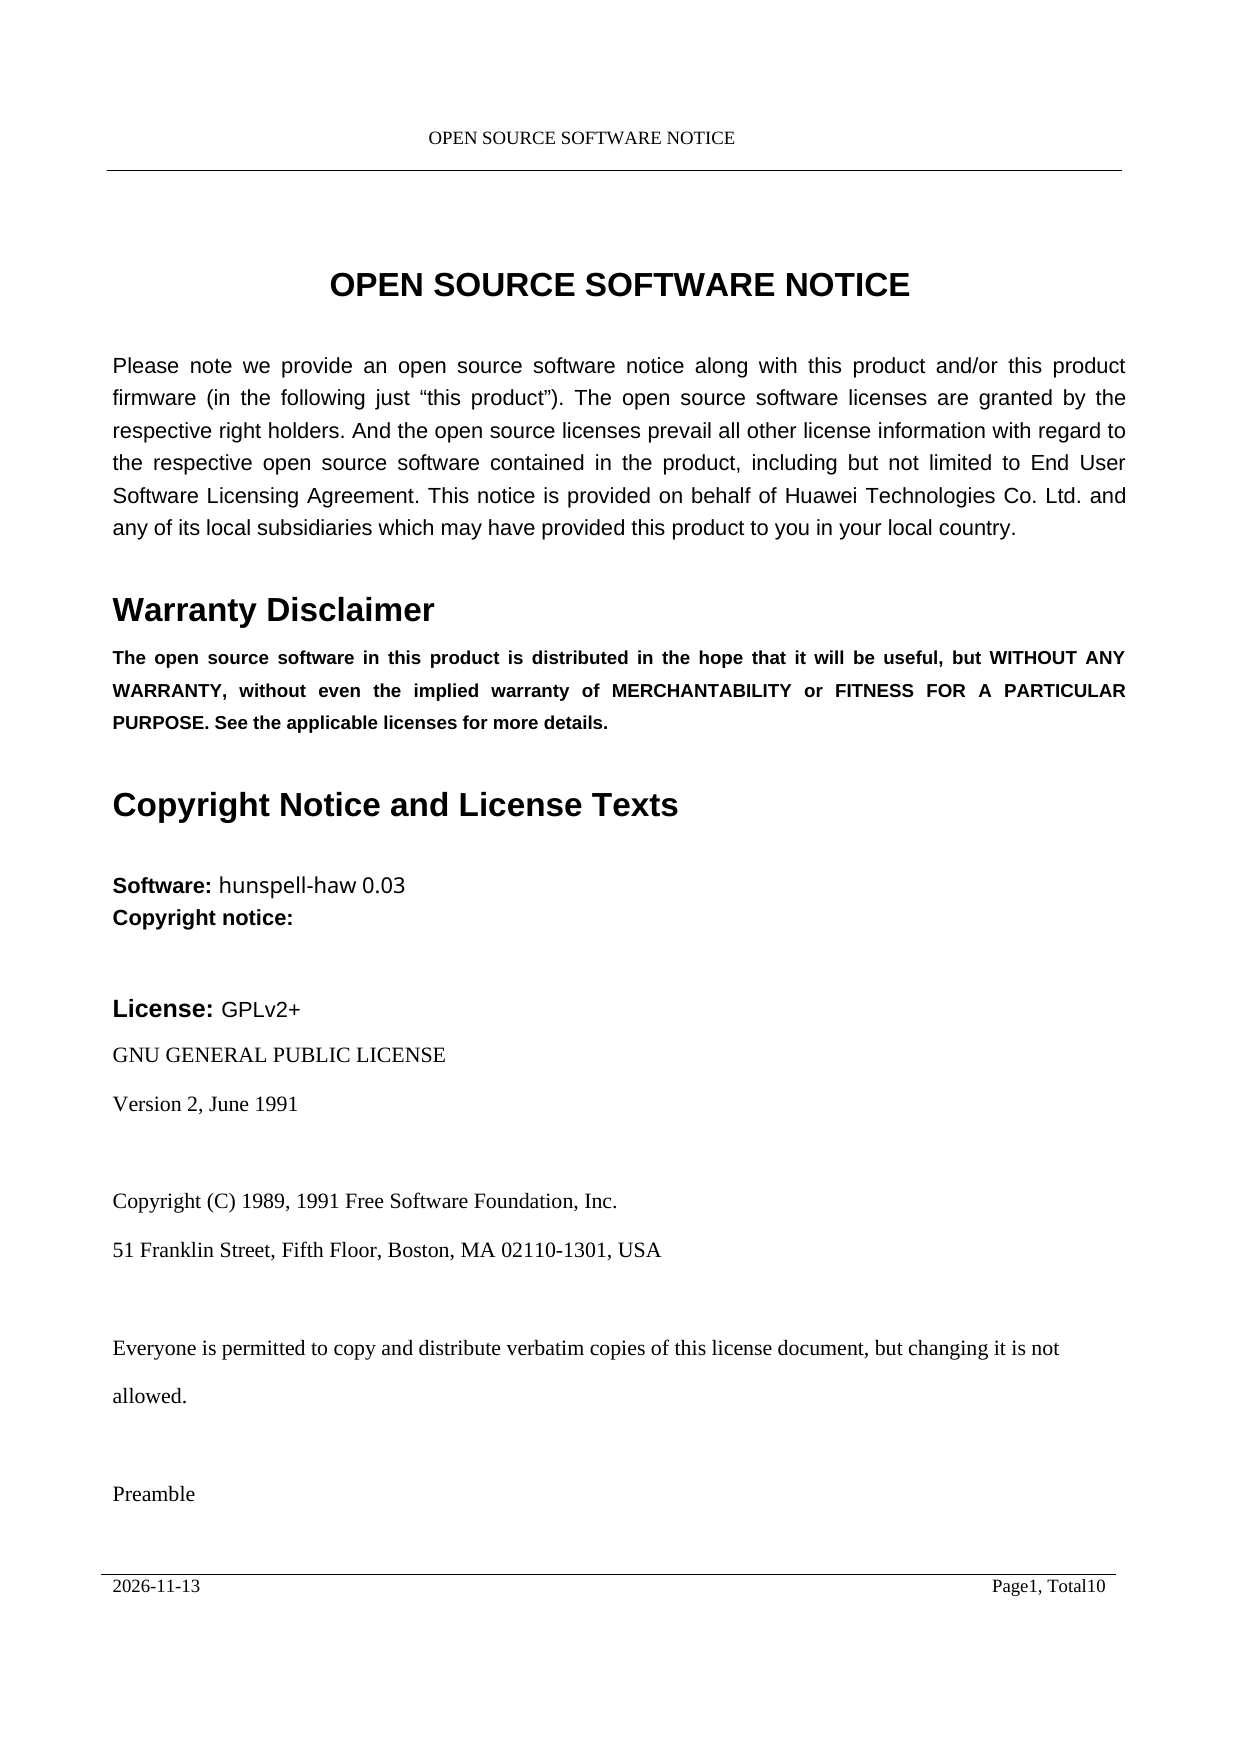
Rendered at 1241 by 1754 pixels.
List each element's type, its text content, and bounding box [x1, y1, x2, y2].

text The open source software in this product is distributed in the hope that it will be useful, but WITHOUT ANY WARRANTY, without even the implied warranty of MERCHANTABILITY or FITNESS FOR A PARTICULAR PURPOSE. See the applicable licenses for more details. [112, 641, 1128, 739]
text Copyright notice: [112, 901, 1128, 934]
text Software: hunspell-haw 0.03 [112, 869, 1128, 901]
text Please note we provide an open source software notice along with this product and/or this product firmware (in the following just “this product”). The open source software licenses are granted by the respective right holders. And the open source licenses prevail all other license information with regard to the respective open source software contained in the product, including but not limited to End User Software Licensing Agreement. This notice is provided on behalf of Huawei Technologies Co. Ltd. and any of its local subsidiaries which may have provided this product to you in your local country. [112, 349, 1128, 544]
text OPEN SOURCE SOFTWARE NOTICE [112, 251, 1128, 316]
text Warranty Disclaimer [112, 576, 1128, 641]
text License: GPLv2+ [112, 992, 1128, 1024]
text Copyright Notice and License Texts [112, 771, 1128, 836]
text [112, 1038, 1128, 1510]
